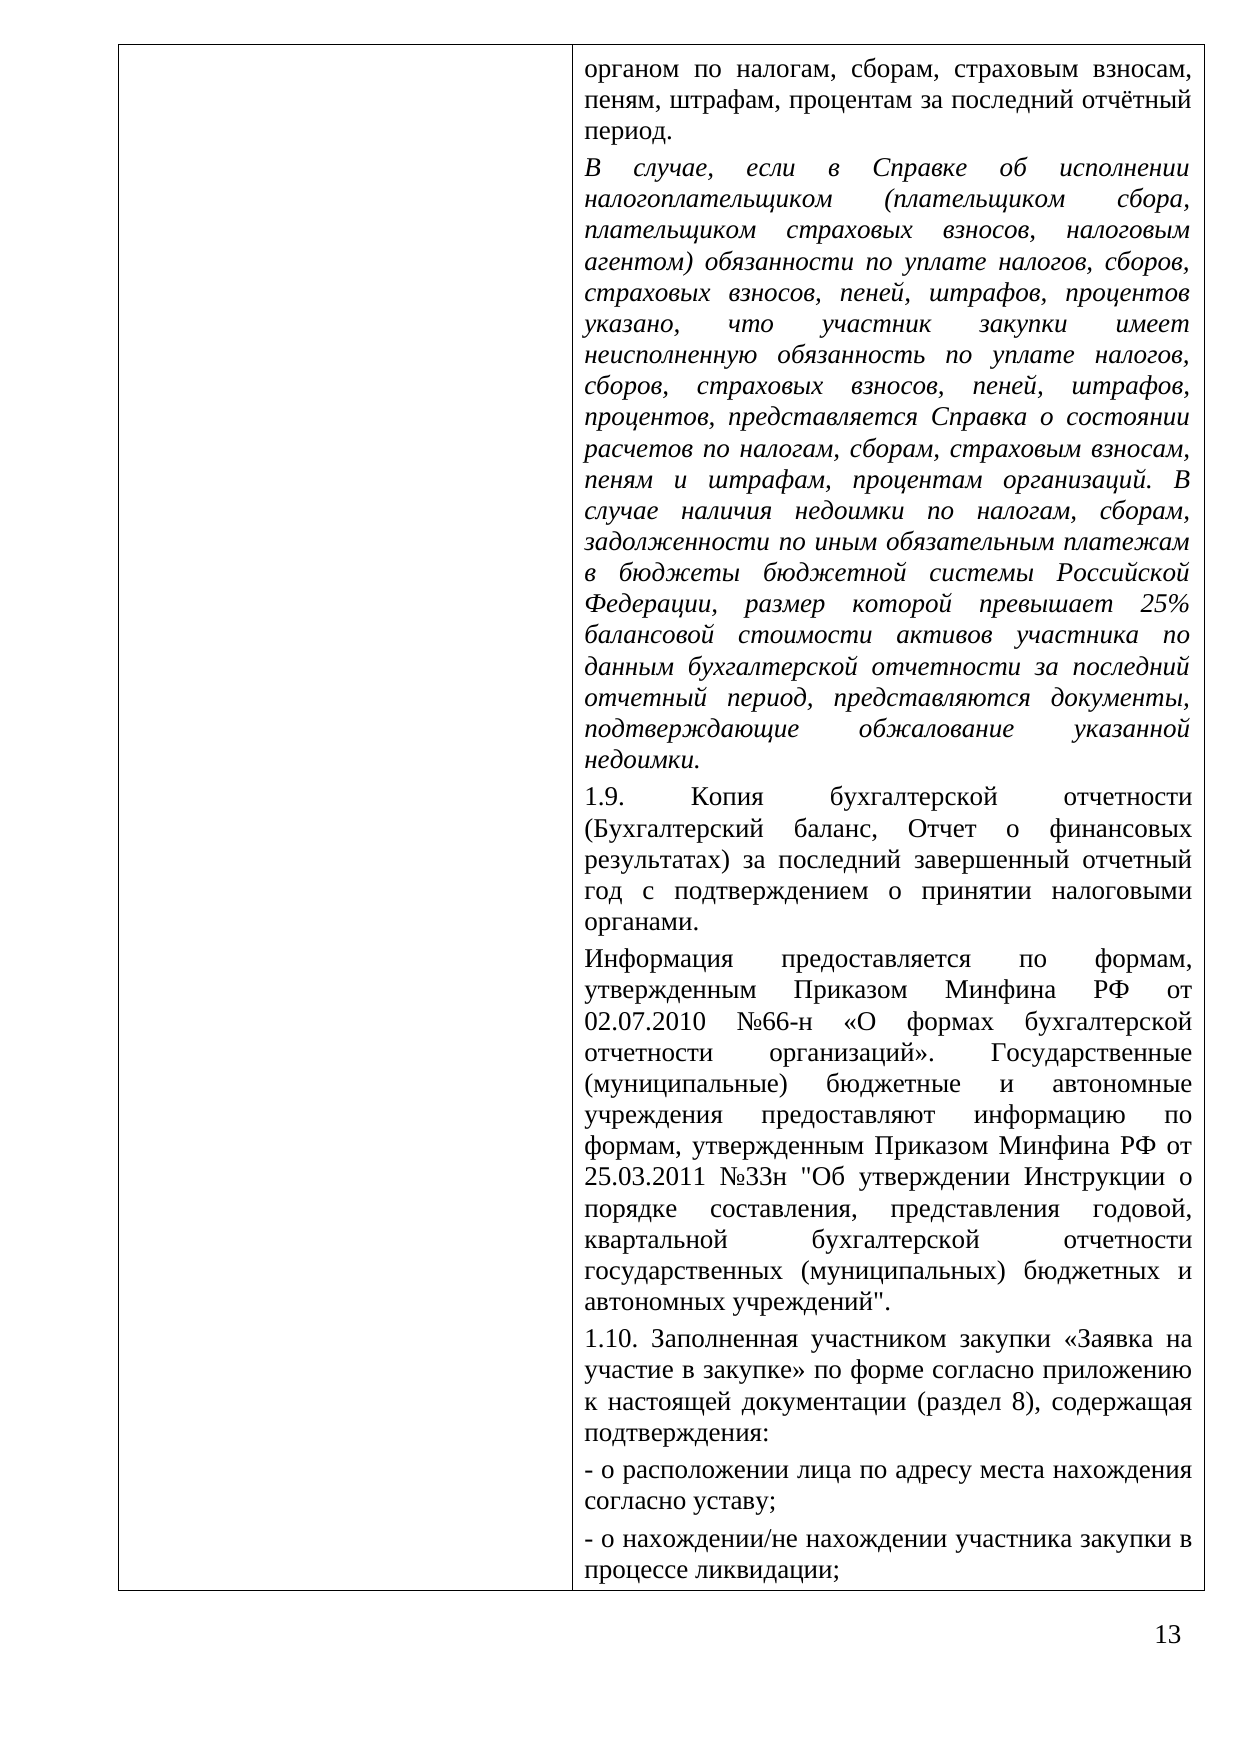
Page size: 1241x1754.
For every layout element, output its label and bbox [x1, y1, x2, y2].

table_header [573, 45, 1204, 1590]
table_header [119, 45, 572, 1590]
